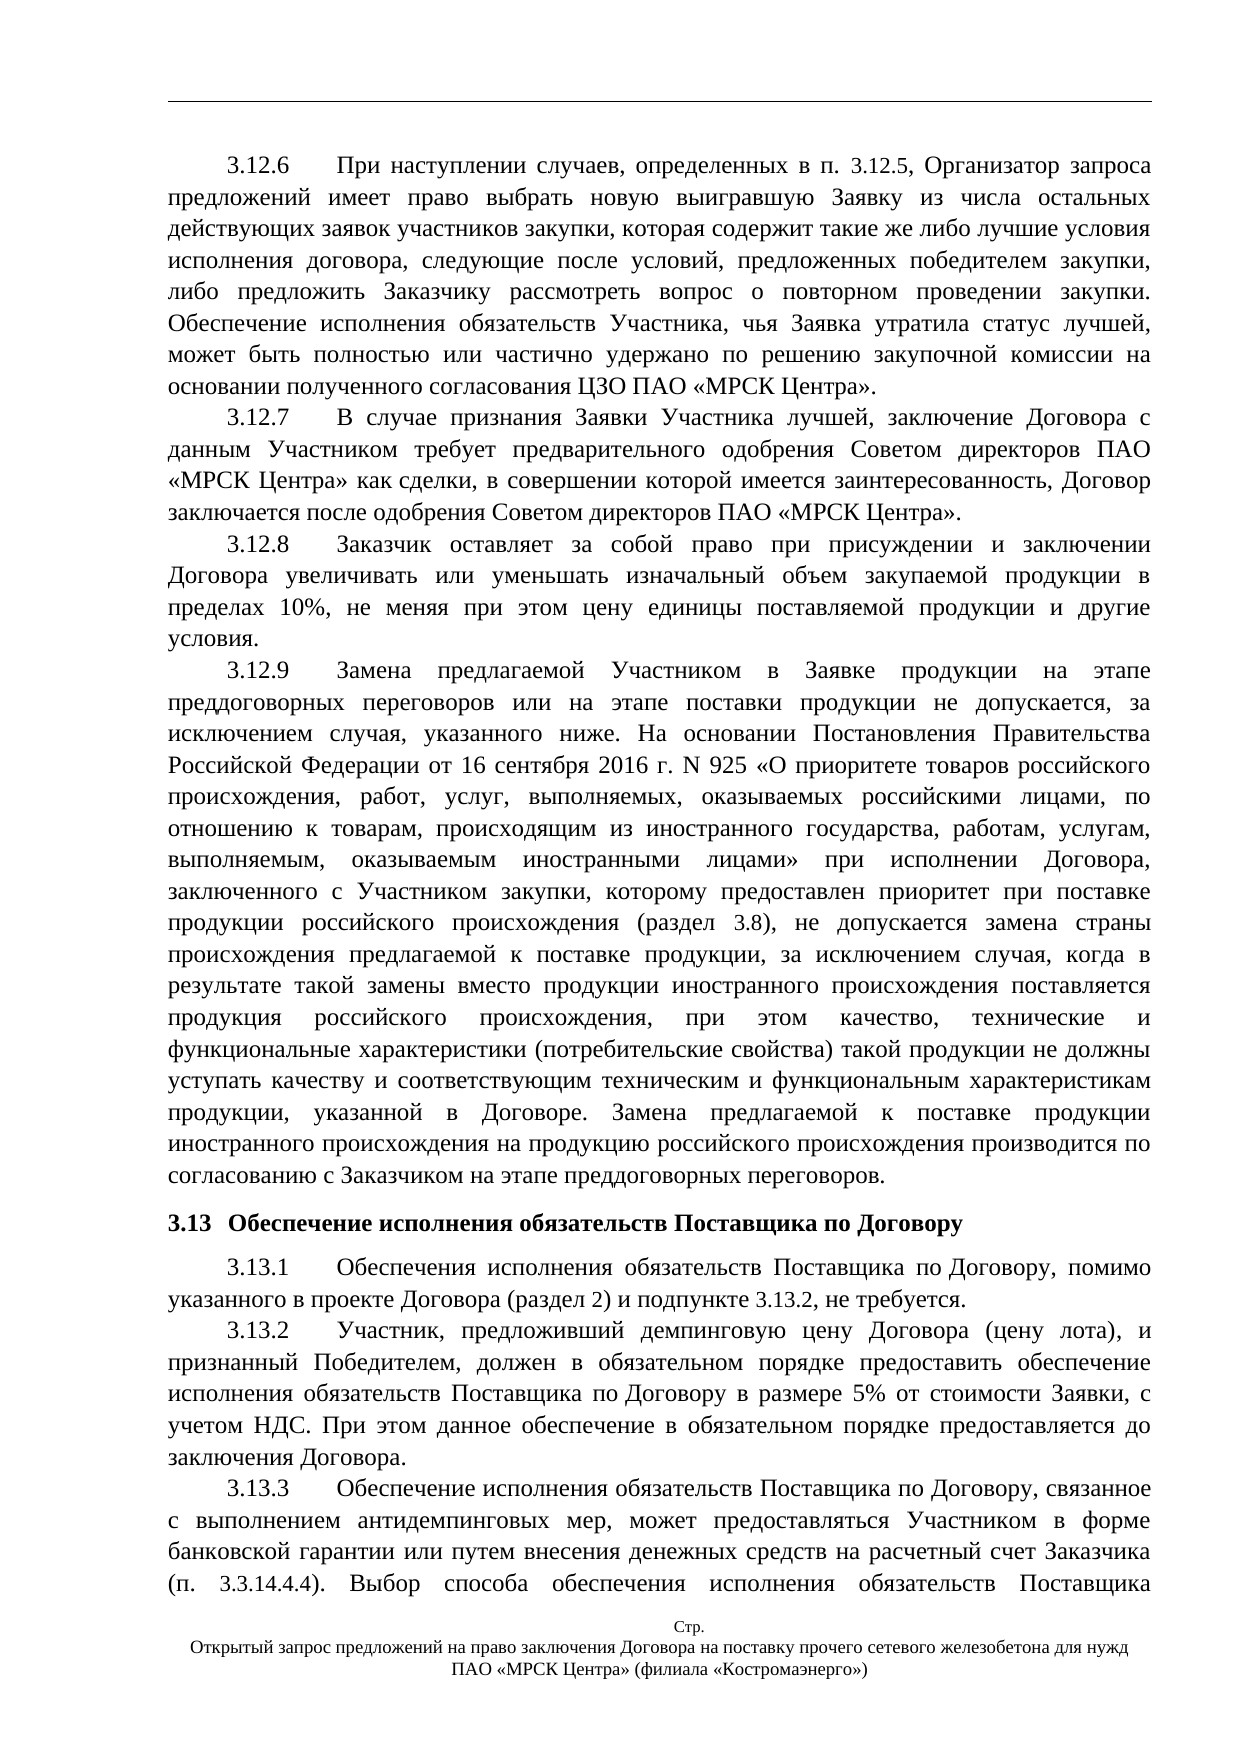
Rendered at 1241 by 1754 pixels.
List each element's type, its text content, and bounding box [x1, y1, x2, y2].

list Замена предлагаемой Участником в Заявке продукции на этапе преддоговорных переговоров или на этапе поставки продукции не допускается, за исключением случая, указанного ниже. На основании Постановления Правительства Российской Федерации от 16 сентября 2016 г. N 925 «О приоритете товаров российского происхождения, работ, услуг, выполняемых, оказываемых российскими лицами, по отношению к товарам, происходящим из иностранного государства, работам, услугам, выполняемым, оказываемым иностранными лицами» при исполнении Договора, заключенного с Участником закупки, которому предоставлен приоритет при поставке продукции российского происхождения (раздел 3.8), не допускается замена страны происхождения предлагаемой к поставке продукции, за исключением случая, когда в результате такой замены вместо продукции иностранного происхождения поставляется продукция российского происхождения, при этом качество, технические и функциональные характеристики (потребительские свойства) такой продукции не должны уступать качеству и соответствующим техническим и функциональным характеристикам продукции, указанной в Договоре. Замена предлагаемой к поставке продукции иностранного происхождения на продукцию российского происхождения производится по согласованию с Заказчиком на этапе преддоговорных переговоров. [168, 655, 1152, 1189]
list При наступлении случаев, определенных в п. 3.12.5, Организатор запроса предложений имеет право выбрать новую выигравшую Заявку из числа остальных действующих заявок участников закупки, которая содержит такие же либо лучшие условия исполнения договора, следующие после условий, предложенных победителем закупки, либо предложить Заказчику рассмотреть вопрос о повторном проведении закупки. Обеспечение исполнения обязательств Участника, чья Заявка утратила статус лучшей, может быть полностью или частично удержано по решению закупочной комиссии на основании полученного согласования ЦЗО ПАО «МРСК Центра». [168, 150, 1152, 400]
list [168, 1473, 1152, 1597]
list Заказчик оставляет за собой право при присуждении и заключении Договора увеличивать или уменьшать изначальный объем закупаемой продукции в пределах 10%, не меняя при этом цену единицы поставляемой продукции и другие условия. [168, 529, 1152, 652]
list Участник, предложивший демпинговую цену Договора (цену лота), и признанный Победителем, должен в обязательном порядке предоставить обеспечение исполнения обязательств Поставщика по Договору в размере 5% от стоимости Заявки, с учетом НДС. При этом данное обеспечение в обязательном порядке предоставляется до заключения Договора. [168, 1315, 1152, 1470]
subtitle Обеспечение исполнения обязательств Поставщика по Договору [168, 1208, 1152, 1237]
list Обеспечения исполнения обязательств Поставщика по Договору, помимо указанного в проекте Договора (раздел 2) и подпункте 3.13.2, не требуется. [168, 1252, 1152, 1313]
list В случае признания Заявки Участника лучшей, заключение Договора с данным Участником требует предварительного одобрения Советом директоров ПАО «МРСК Центра» как сделки, в совершении которой имеется заинтересованность, Договор заключается после одобрения Советом директоров ПАО «МРСК Центра». [168, 402, 1152, 526]
